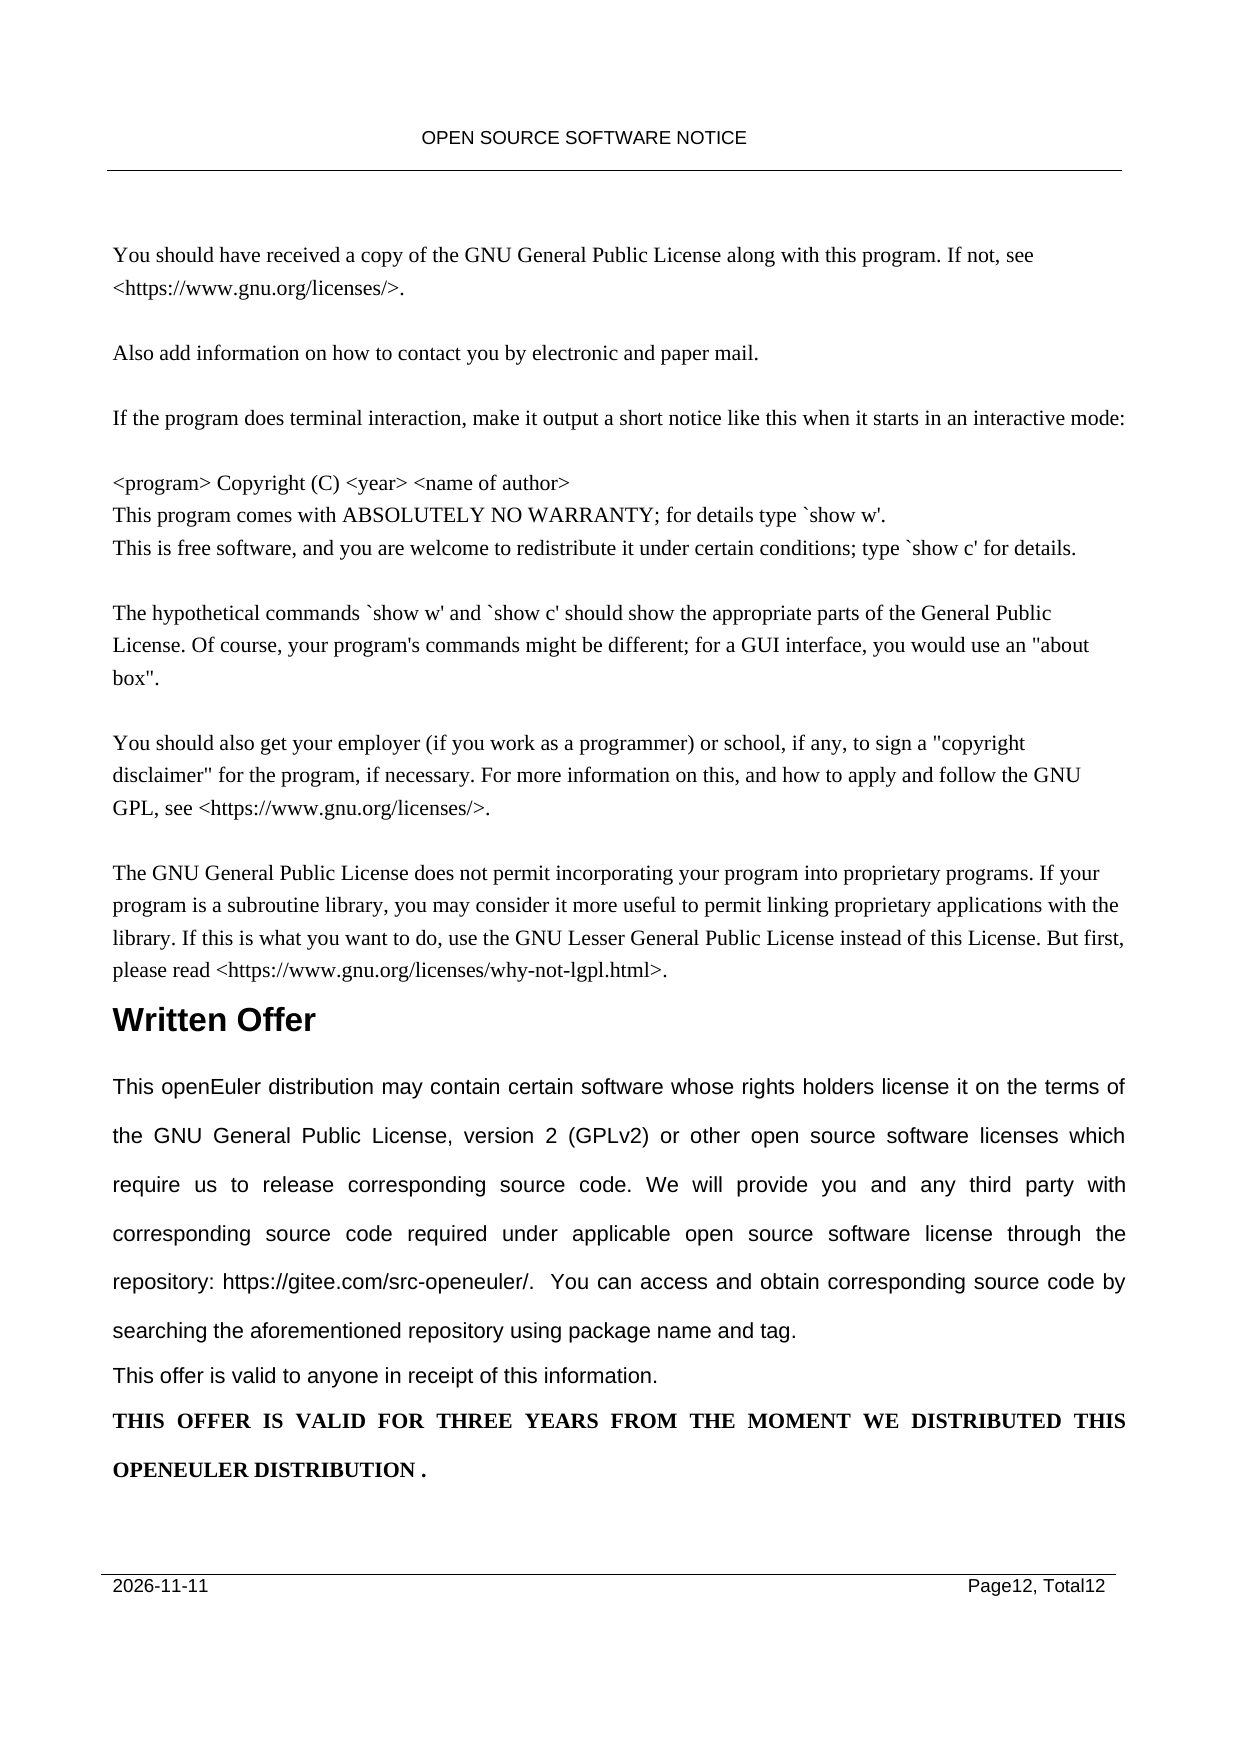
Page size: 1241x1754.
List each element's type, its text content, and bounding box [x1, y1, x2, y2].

text This openEuler distribution may contain certain software whose rights holders license it on the terms of the GNU General Public License, version 2 (GPLv2) or other open source software licenses which require us to release corresponding source code. We will provide you and any third party with corresponding source code required under applicable open source software license through the repository: https://gitee.com/src-openeuler/. You can access and obtain corresponding source code by searching the aforementioned repository using package name and tag. [112, 1071, 1128, 1347]
text THIS OFFER IS VALID FOR THREE YEARS FROM THE MOMENT WE DISTRIBUTED THIS OPENEULER DISTRIBUTION . [112, 1404, 1128, 1486]
text This offer is valid to anyone in receipt of this information. [112, 1359, 1128, 1392]
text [112, 206, 1128, 986]
text Written Offer [112, 986, 1128, 1051]
